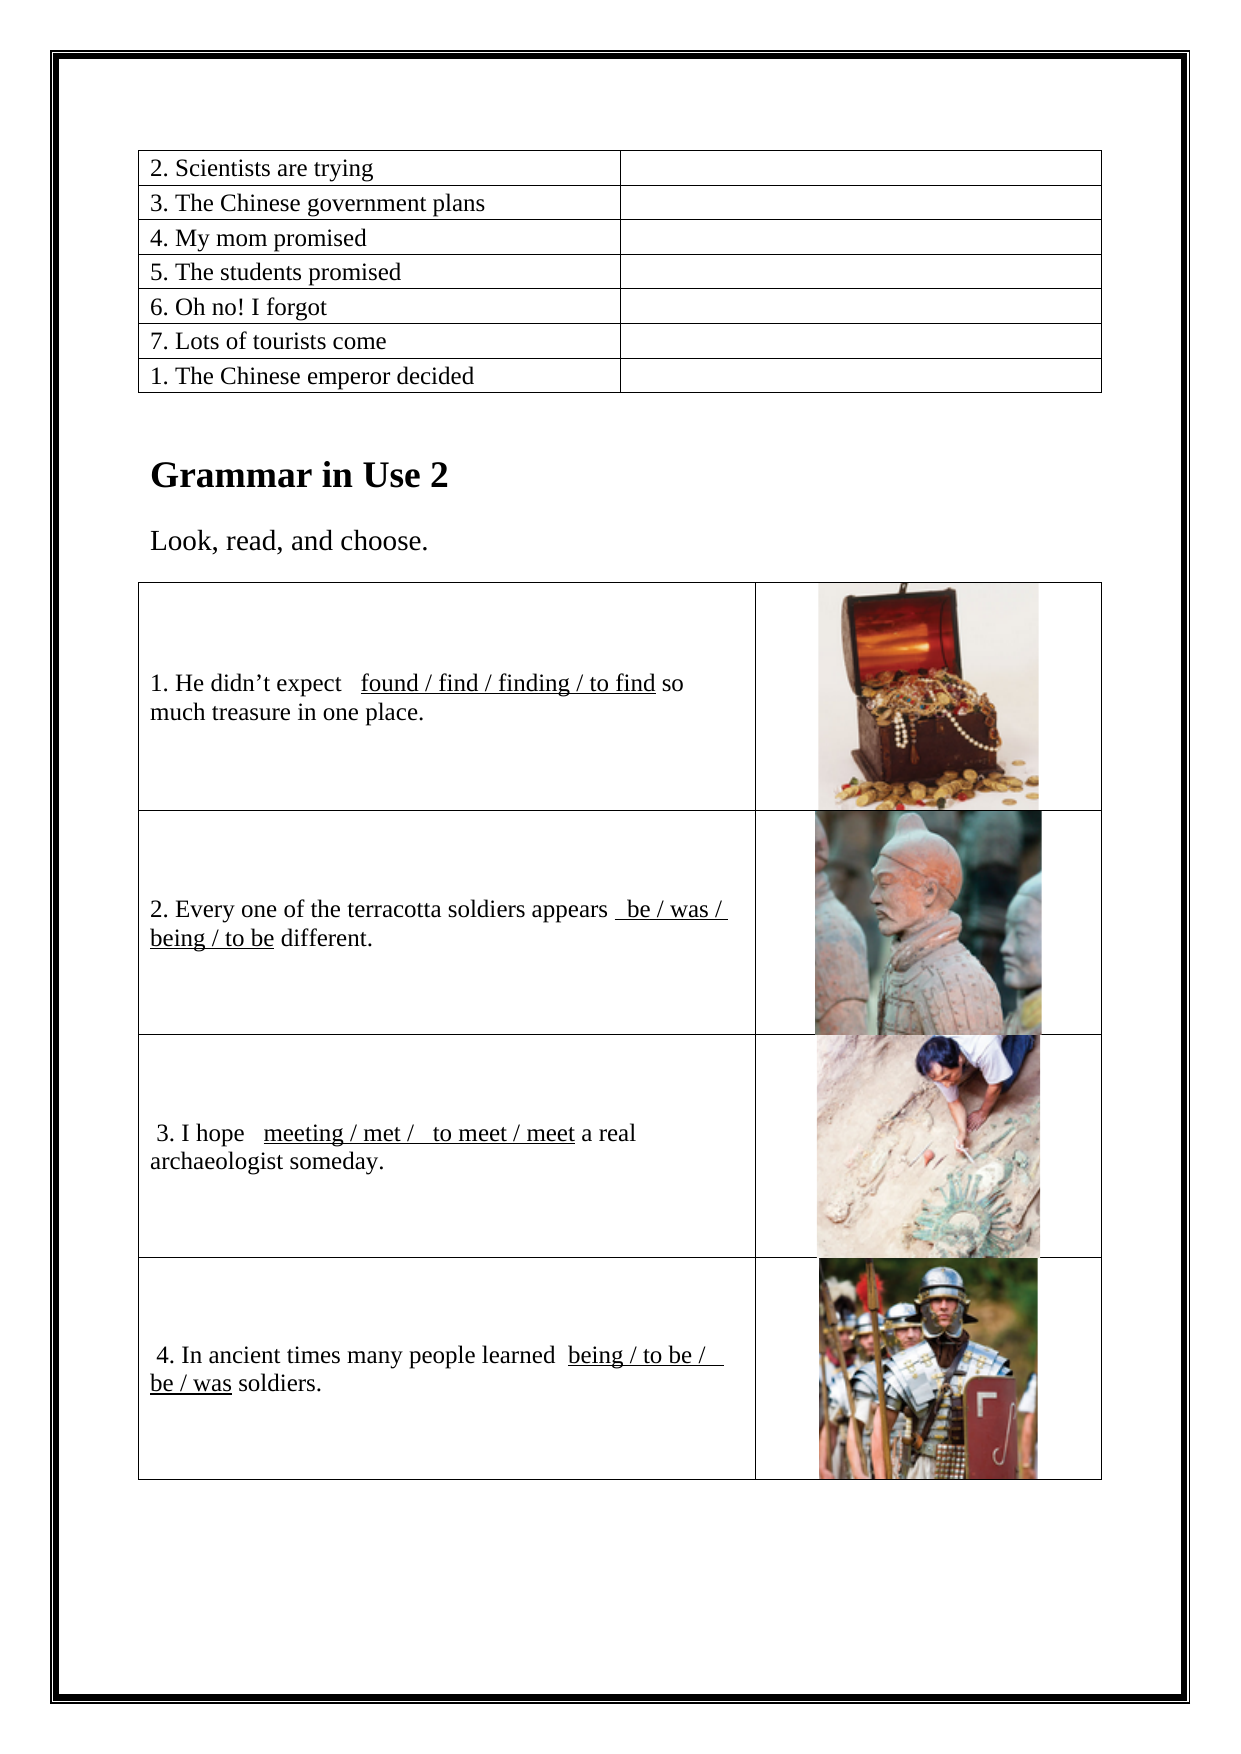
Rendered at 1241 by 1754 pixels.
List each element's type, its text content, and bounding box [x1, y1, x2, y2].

table_cell 4. My mom promised [139, 220, 620, 254]
table_cell 1. The Chinese emperor decided [139, 359, 620, 392]
table_cell [621, 186, 1101, 219]
table_cell [1042, 811, 1101, 1034]
table_cell 4. In ancient times many people learned being / to be / be / was soldiers. [139, 1258, 755, 1479]
table_cell [1038, 1258, 1101, 1479]
table_header 1. He didn’t expect found / find / finding / to find so much treasure in one place. [139, 583, 755, 810]
picture [818, 583, 1039, 810]
text Grammar in Use 2 [150, 452, 1090, 496]
table_cell [621, 289, 1101, 323]
table_cell 2. Every one of the terracotta soldiers appears be / was / being / to be different. [139, 811, 755, 1034]
table_header [756, 583, 818, 810]
picture [815, 811, 1042, 1479]
table_cell [621, 151, 1101, 184]
table_cell 5. The students promised [139, 255, 620, 288]
table_cell [621, 359, 1101, 392]
table_cell [621, 255, 1101, 288]
table_cell [756, 1035, 816, 1257]
table_cell 6. Oh no! I forgot [139, 289, 620, 323]
table_cell [621, 324, 1101, 357]
table_cell [1041, 1035, 1101, 1257]
table_cell 2. Scientists are trying [139, 151, 620, 184]
table_cell 3. The Chinese government plans [139, 186, 620, 219]
text Look, read, and choose. [150, 523, 1090, 556]
table_header [1039, 583, 1101, 810]
table_cell 3. I hope meeting / met / to meet / meet a real archaeologist someday. [139, 1035, 755, 1257]
table_cell 7. Lots of tourists come [139, 324, 620, 357]
table_cell [756, 811, 815, 1034]
table_cell [621, 220, 1101, 254]
table_cell [756, 1258, 819, 1479]
